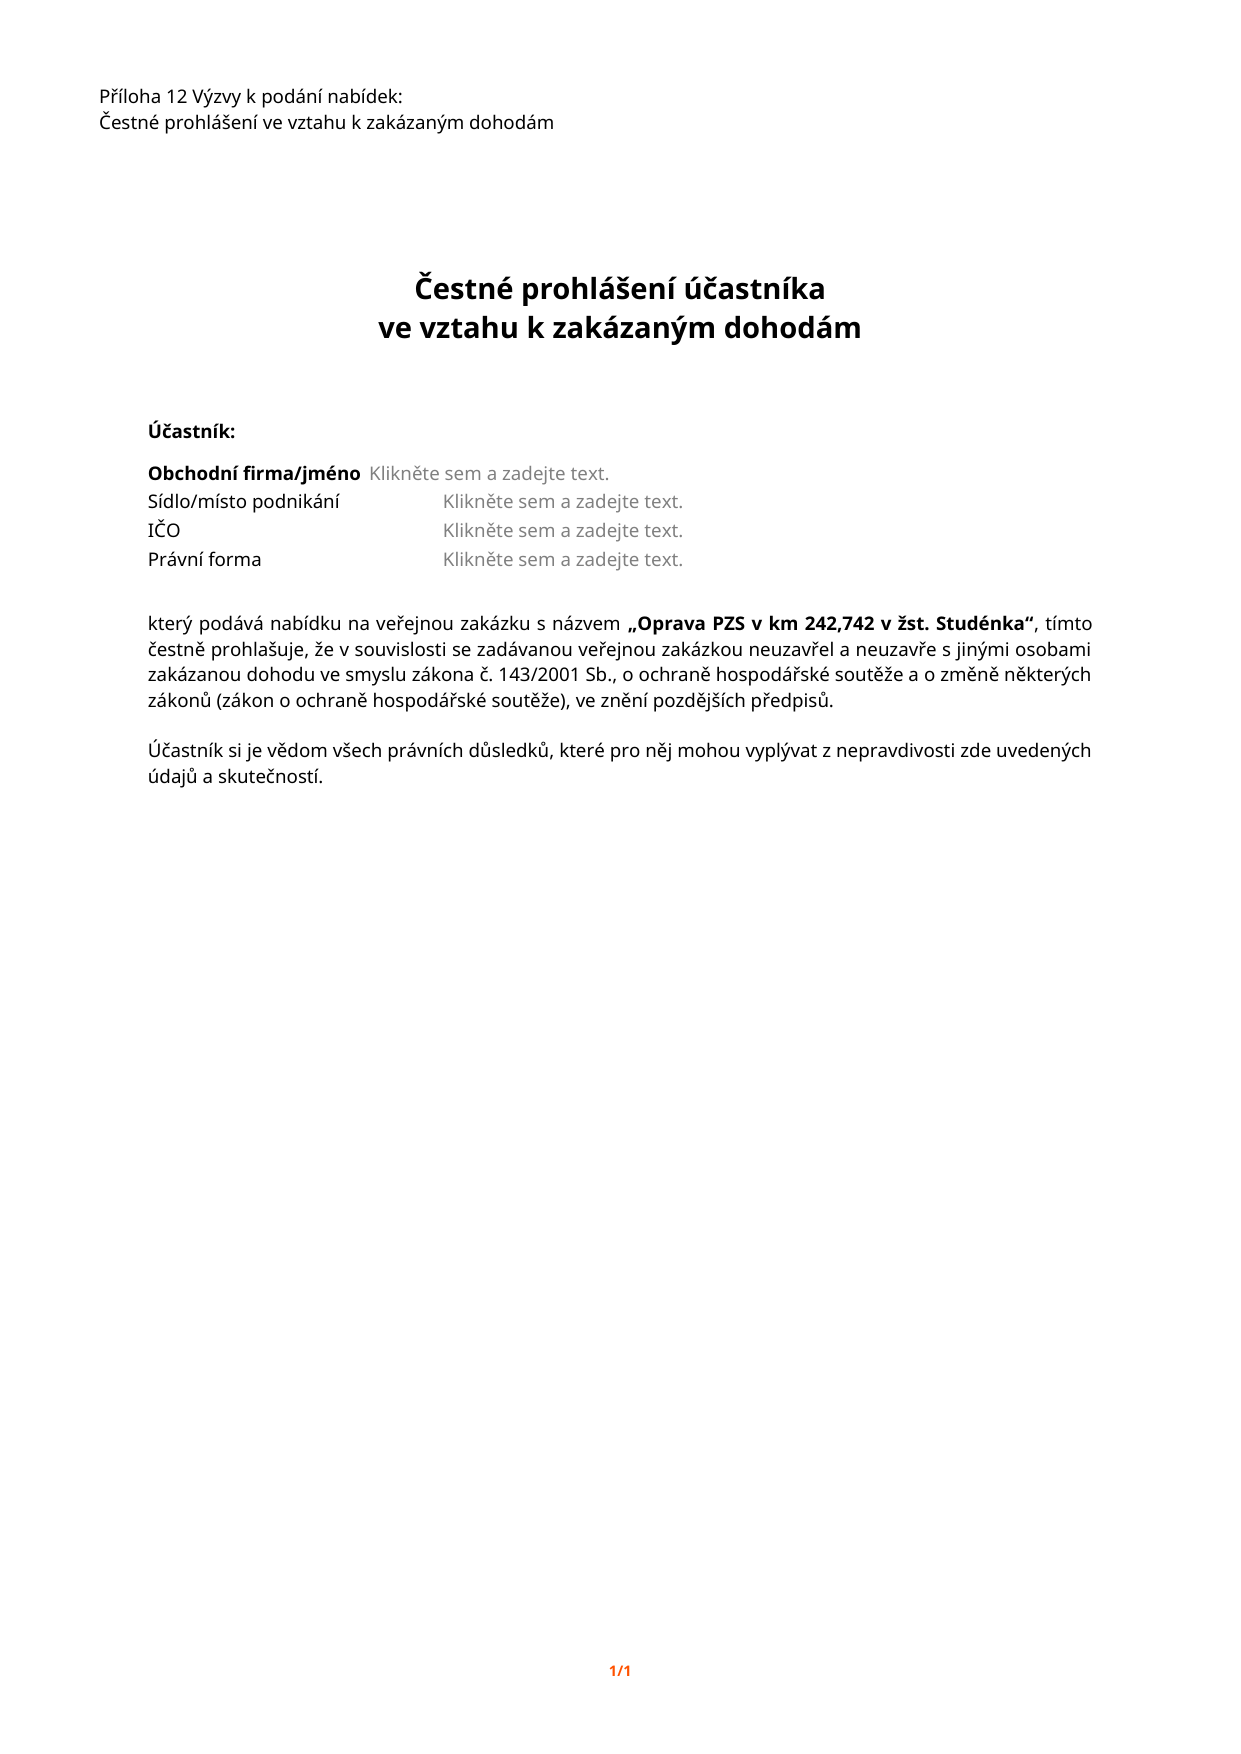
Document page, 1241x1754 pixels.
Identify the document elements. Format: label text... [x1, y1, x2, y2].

text Obchodní firma/jméno [148, 457, 1093, 486]
text Účastník si je vědom všech právních důsledků, které pro něj mohou vyplývat z nepravdivosti zde uvedených údajů a skutečností. [148, 738, 1093, 789]
text který podává nabídku na veřejnou zakázku s názvem „Oprava PZS v km 242,742 v žst. Studénka“, tímto čestně prohlašuje, že v souvislosti se zadávanou veřejnou zakázkou neuzavřel a neuzavře s jinými osobami zakázanou dohodu ve smyslu zákona č. 143/2001 Sb., o ochraně hospodářské soutěže a o změně některých zákonů (zákon o ochraně hospodářské soutěže), ve znění pozdějších předpisů. [148, 611, 1093, 713]
text IČO [148, 515, 1093, 544]
text ve vztahu k zakázaným dohodám [148, 308, 1093, 347]
text Sídlo/místo podnikání [148, 486, 1093, 515]
text Právní forma [148, 544, 1093, 573]
title Čestné prohlášení účastníka [148, 268, 1093, 308]
text Účastník: [148, 413, 1093, 444]
